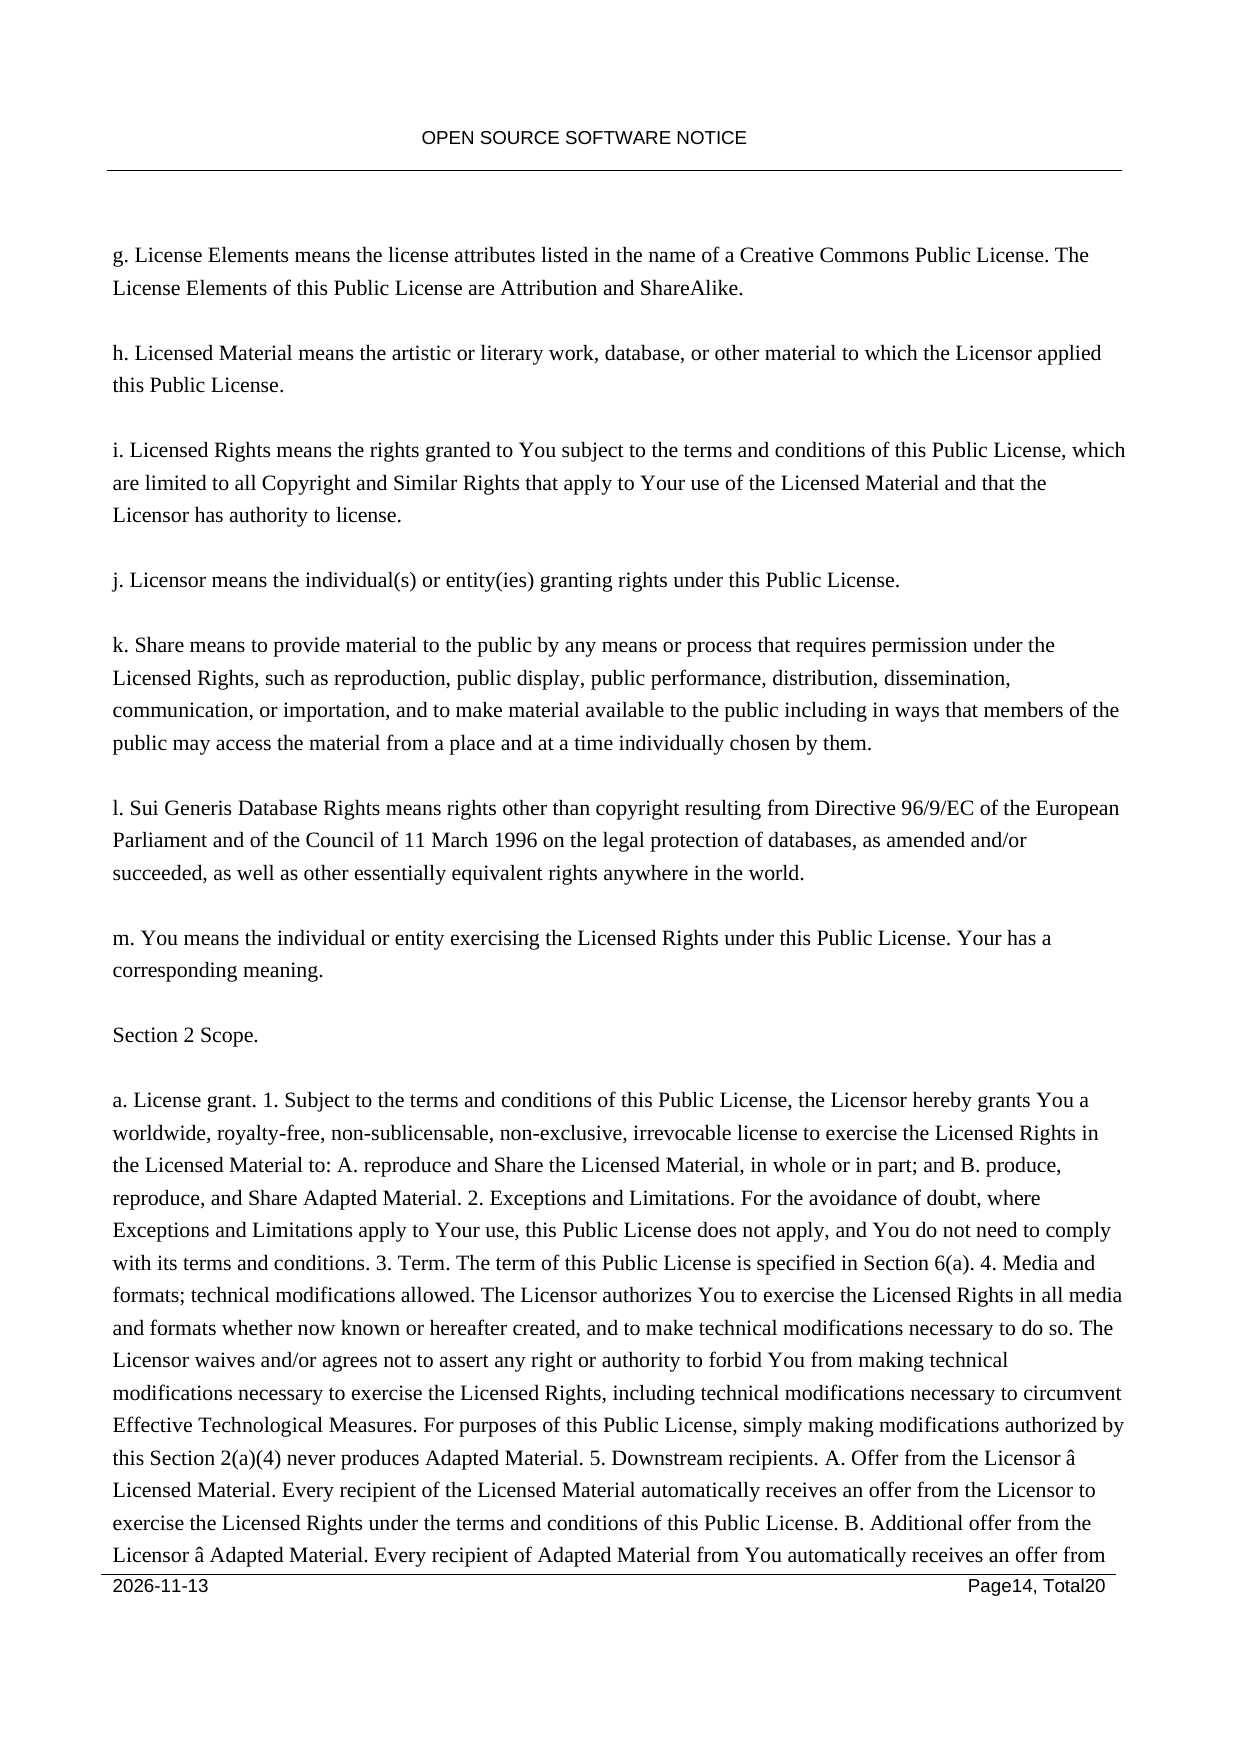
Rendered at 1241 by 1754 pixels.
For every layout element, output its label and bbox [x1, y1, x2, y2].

text [112, 206, 1128, 1571]
